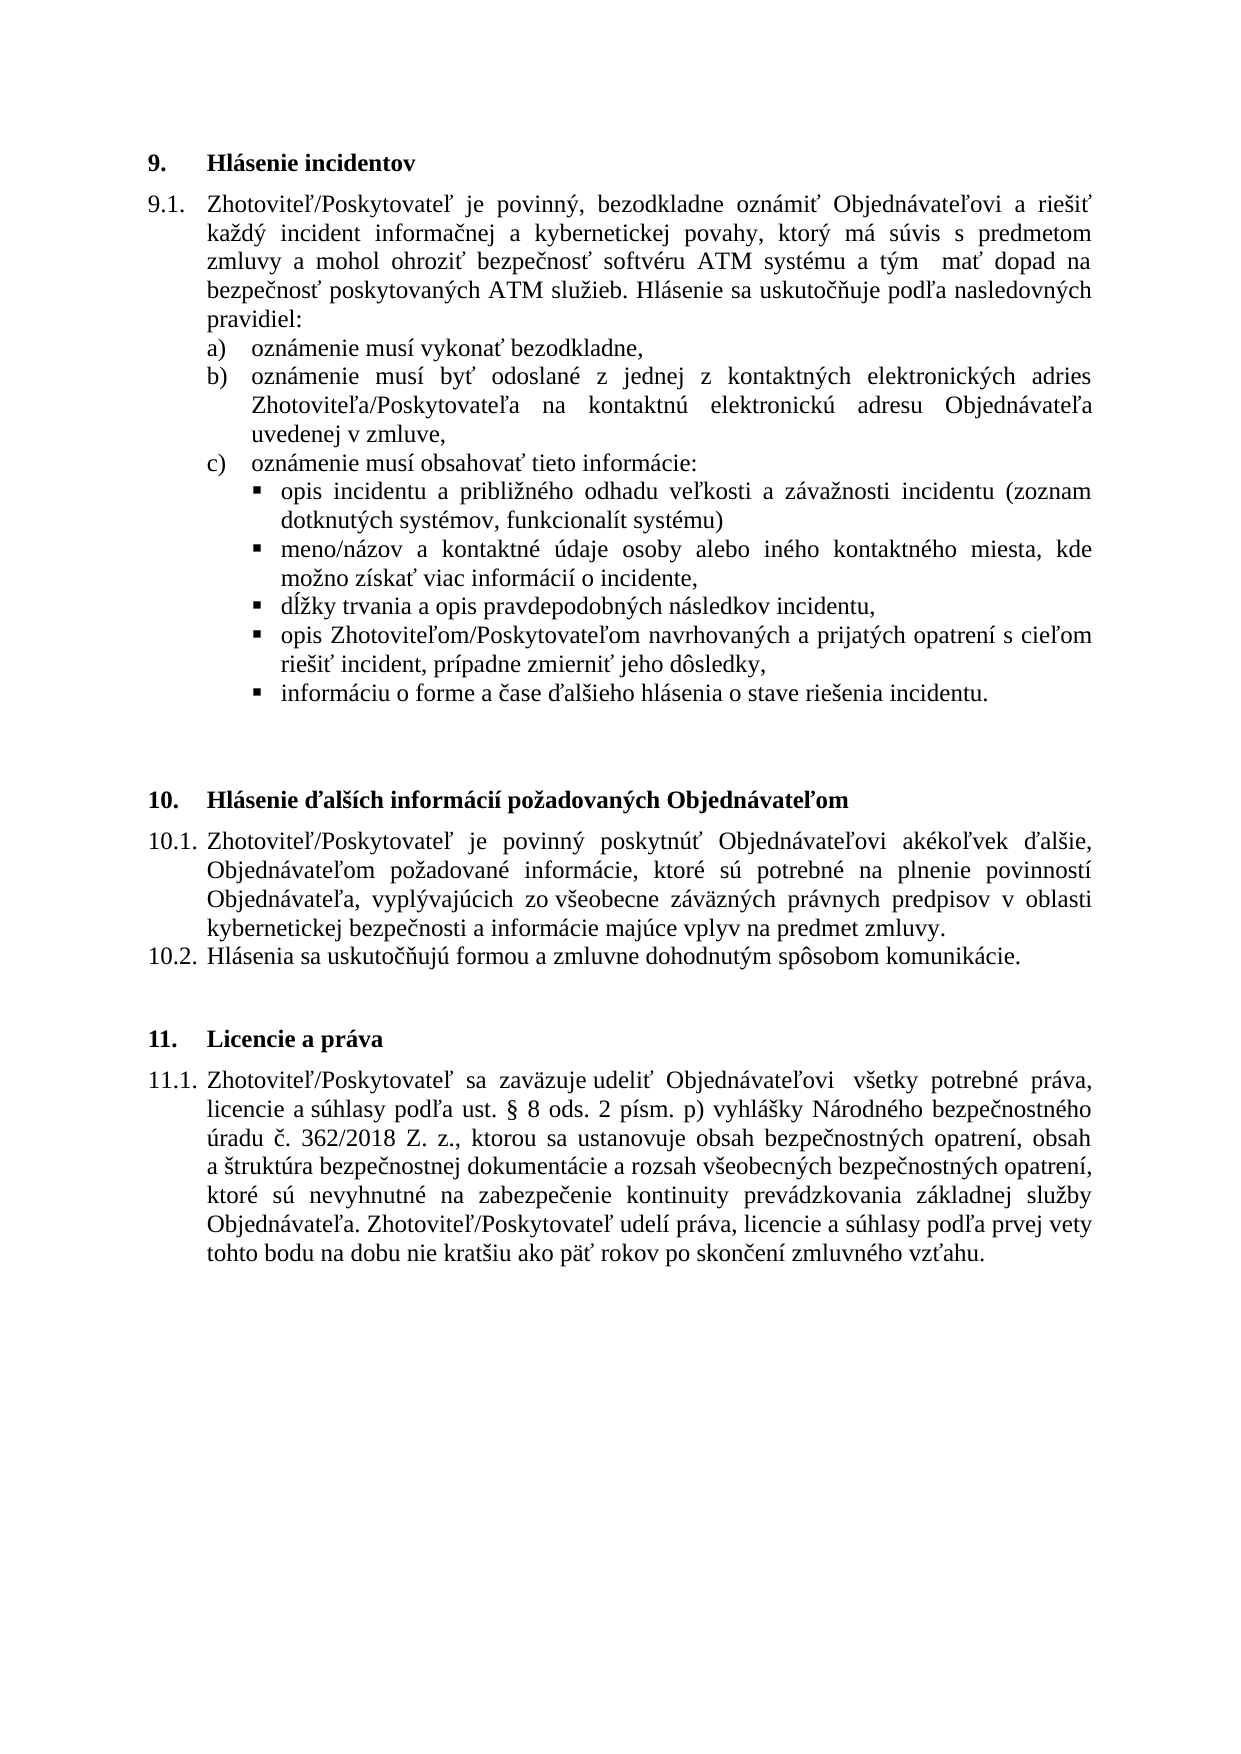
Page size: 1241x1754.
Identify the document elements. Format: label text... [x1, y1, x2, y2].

list Zhotoviteľ/Poskytovateľ sa zaväzuje udeliť Objednávateľovi všetky potrebné práva, licencie a súhlasy podľa ust. § 8 ods. 2 písm. p) vyhlášky Národného bezpečnostného úradu č. 362/2018 Z. z., ktorou sa ustanovuje obsah bezpečnostných opatrení, obsah a štruktúra bezpečnostnej dokumentácie a rozsah všeobecných bezpečnostných opatrení, ktoré sú nevyhnutné na zabezpečenie kontinuity prevádzkovania základnej služby Objednávateľa. Zhotoviteľ/Poskytovateľ udelí práva, licencie a súhlasy podľa prvej vety tohto bodu na dobu nie kratšiu ako päť rokov po skončení zmluvného vzťahu. [148, 1065, 1093, 1266]
list opis incidentu a približného odhadu veľkosti a závažnosti incidentu (zoznam dotknutých systémov, funkcionalít systému) [251, 476, 1093, 534]
list Hlásenia sa uskutočňujú formou a zmluvne dohodnutým spôsobom komunikácie. [148, 941, 1093, 970]
list oznámenie musí byť odoslané z jednej z kontaktných elektronických adries Zhotoviteľa/Poskytovateľa na kontaktnú elektronickú adresu Objednávateľa uvedenej v zmluve, [207, 361, 1093, 448]
subtitle Licencie a práva [148, 1024, 1063, 1053]
subtitle Hlásenie incidentov [148, 148, 1093, 176]
subtitle Hlásenie ďalších informácií požadovaných Objednávateľom [148, 785, 1063, 814]
list informáciu o forme a čase ďalšieho hlásenia o stave riešenia incidentu. [251, 678, 1093, 706]
list opis Zhotoviteľom/Poskytovateľom navrhovaných a prijatých opatrení s cieľom riešiť incident, prípadne zmierniť jeho dôsledky, [251, 620, 1093, 678]
list oznámenie musí obsahovať tieto informácie: [207, 448, 1093, 476]
list dĺžky trvania a opis pravdepodobných následkov incidentu, [251, 591, 1093, 620]
list oznámenie musí vykonať bezodkladne, [207, 333, 1093, 361]
list meno/názov a kontaktné údaje osoby alebo iného kontaktného miesta, kde možno získať viac informácií o incidente, [251, 534, 1093, 591]
list Zhotoviteľ/Poskytovateľ je povinný, bezodkladne oznámiť Objednávateľovi a riešiť každý incident informačnej a kybernetickej povahy, ktorý má súvis s predmetom zmluvy a mohol ohroziť bezpečnosť softvéru ATM systému a tým mať dopad na bezpečnosť poskytovaných ATM služieb. Hlásenie sa uskutočňuje podľa nasledovných pravidiel: [148, 189, 1093, 333]
list Zhotoviteľ/Poskytovateľ je povinný poskytnúť Objednávateľovi akékoľvek ďalšie, Objednávateľom požadované informácie, ktoré sú potrebné na plnenie povinností Objednávateľa, vyplývajúcich zo všeobecne záväzných právnych predpisov v oblasti kybernetickej bezpečnosti a informácie majúce vplyv na predmet zmluvy. [148, 826, 1093, 941]
